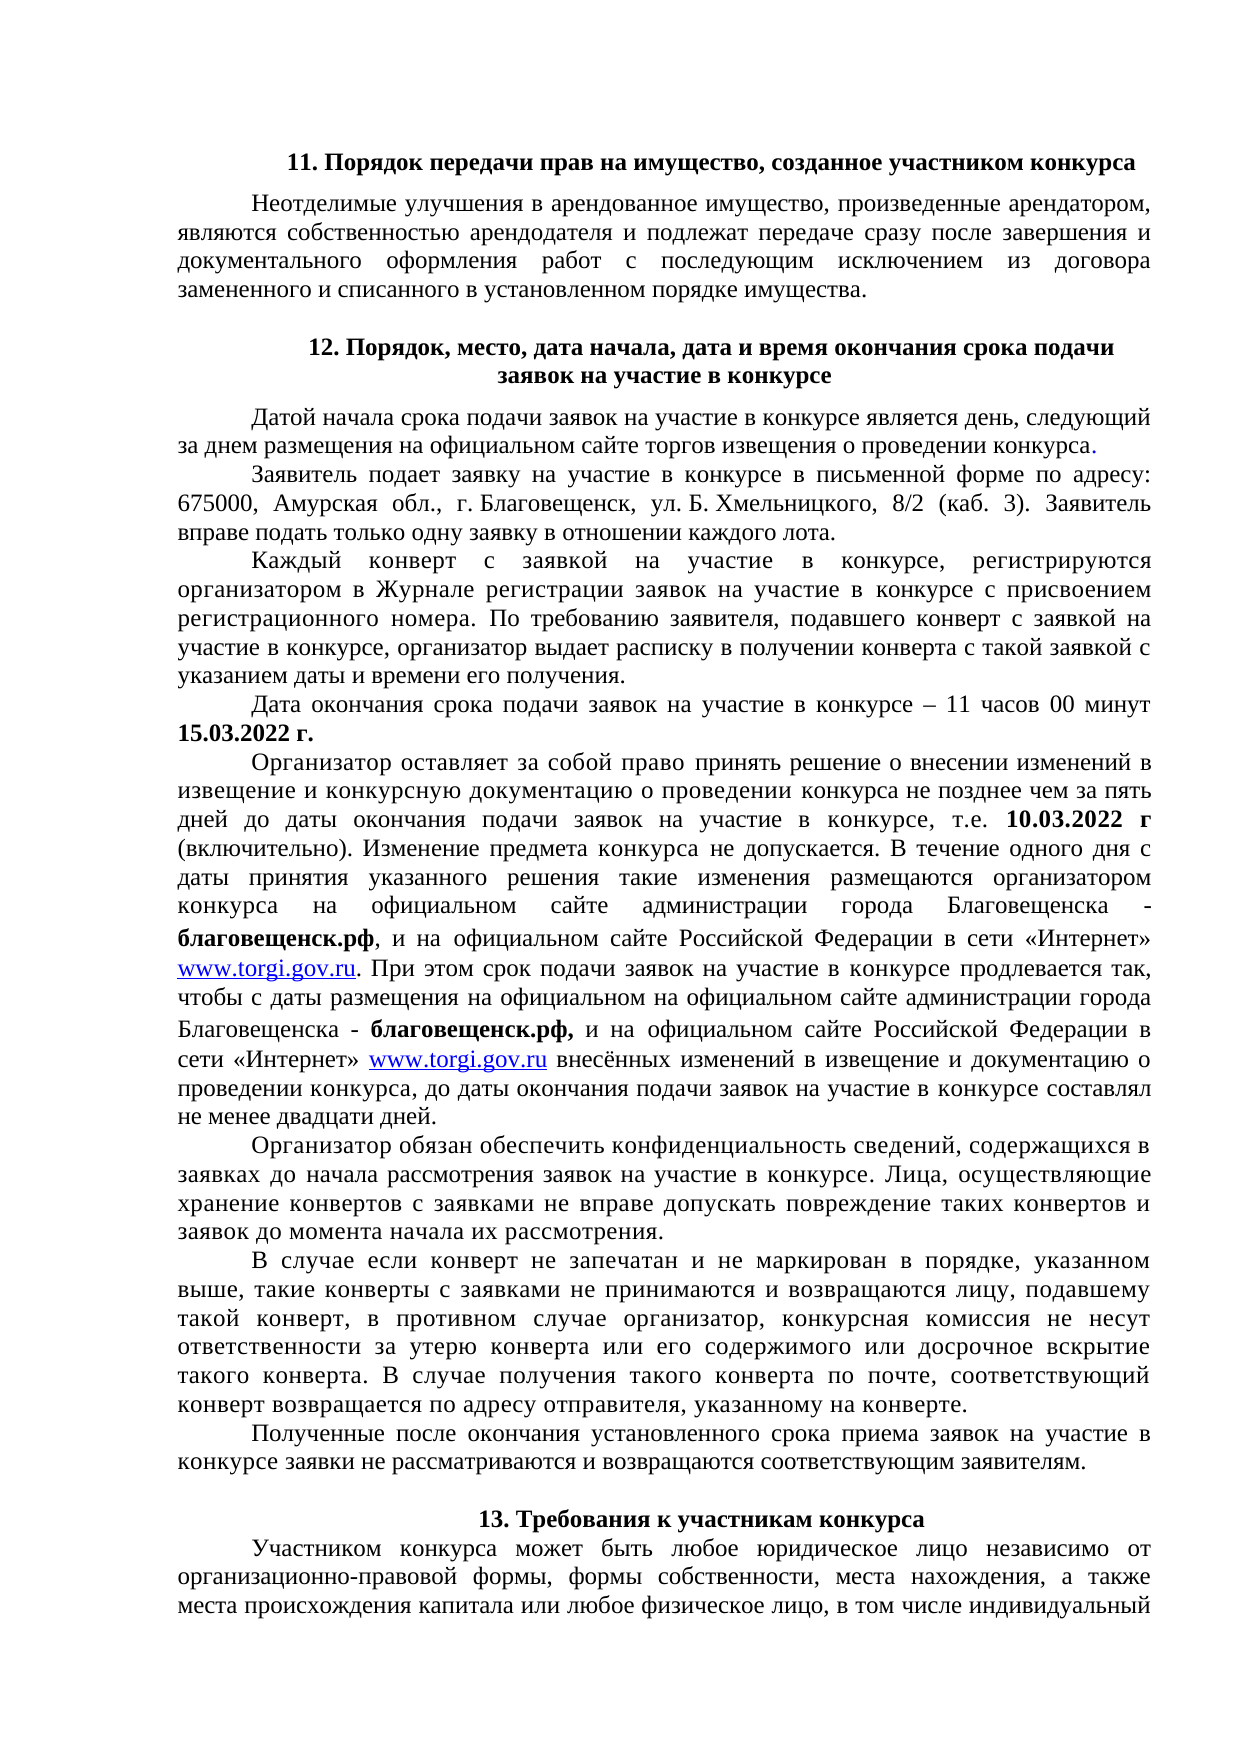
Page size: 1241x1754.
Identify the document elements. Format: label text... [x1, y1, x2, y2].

text Организатор оставляет за собой право принять решение о внесении изменений в извещение и конкурсную документацию о проведении конкурса не позднее чем за пять дней до даты окончания подачи заявок на участие в конкурсе, т.е. 10.03.2022 г (включительно). Изменение предмета конкурса не допускается. В течение одного дня с даты принятия указанного решения такие изменения размещаются организатором конкурса на официальном сайте администрации города Благовещенска - благовещенск.рф, и на официальном сайте Российской Федерации в сети «Интернет» www.torgi.gov.ru. При этом срок подачи заявок на участие в конкурсе продлевается так, чтобы с даты размещения на официальном на официальном сайте администрации города Благовещенска - благовещенск.рф, и на официальном сайте Российской Федерации в сети «Интернет» www.torgi.gov.ru внесённых изменений в извещение и документацию о проведении конкурса, до даты окончания подачи заявок на участие в конкурсе составлял не менее двадцати дней. [177, 747, 1152, 1130]
text Заявитель подает заявку на участие в конкурсе в письменной форме по адресу: 675000, Амурская обл., г. Благовещенск, ул. Б. Хмельницкого, 8/2 (каб. 3). Заявитель вправе подать только одну заявку в отношении каждого лота. [177, 459, 1152, 546]
text В случае если конверт не запечатан и не маркирован в порядке, указанном выше, такие конверты с заявками не принимаются и возвращаются лицу, подавшему такой конверт, в противном случае организатор, конкурсная комиссия не несут ответственности за утерю конверта или его содержимого или досрочное вскрытие такого конверта. В случае получения такого конверта по почте, соответствующий конверт возвращается по адресу отправителя, указанному на конверте. [177, 1245, 1152, 1418]
text Датой начала срока подачи заявок на участие в конкурсе является день, следующий за днем размещения на официальном сайте торгов извещения о проведении конкурса. [177, 402, 1152, 459]
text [177, 1533, 1152, 1619]
text 11. Порядок передачи прав на имущество, созданное участником конкурса [177, 147, 1152, 176]
text 13. Требования к участникам конкурса [177, 1504, 1152, 1533]
text 12. Порядок, место, дата начала, дата и время окончания срока подачи заявок на участие в конкурсе [177, 332, 1152, 389]
text Каждый конверт с заявкой на участие в конкурсе, регистрируются организатором в Журнале регистрации заявок на участие в конкурсе с присвоением регистрационного номера. По требованию заявителя, подавшего конверт с заявкой на участие в конкурсе, организатор выдает расписку в получении конверта с такой заявкой с указанием даты и времени его получения. [177, 546, 1152, 689]
text Организатор обязан обеспечить конфиденциальность сведений, содержащихся в заявках до начала рассмотрения заявок на участие в конкурсе. Лица, осуществляющие хранение конвертов с заявками не вправе допускать повреждение таких конвертов и заявок до момента начала их рассмотрения. [177, 1130, 1152, 1245]
text Полученные после окончания установленного срока приема заявок на участие в конкурсе заявки не рассматриваются и возвращаются соответствующим заявителям. [177, 1418, 1152, 1475]
text Дата окончания срока подачи заявок на участие в конкурсе – 11 часов 00 минут 15.03.2022 г. [177, 689, 1152, 747]
text Неотделимые улучшения в арендованное имущество, произведенные арендатором, являются собственностью арендодателя и подлежат передаче сразу после завершения и документального оформления работ с последующим исключением из договора замененного и списанного в установленном порядке имущества. [177, 188, 1152, 303]
